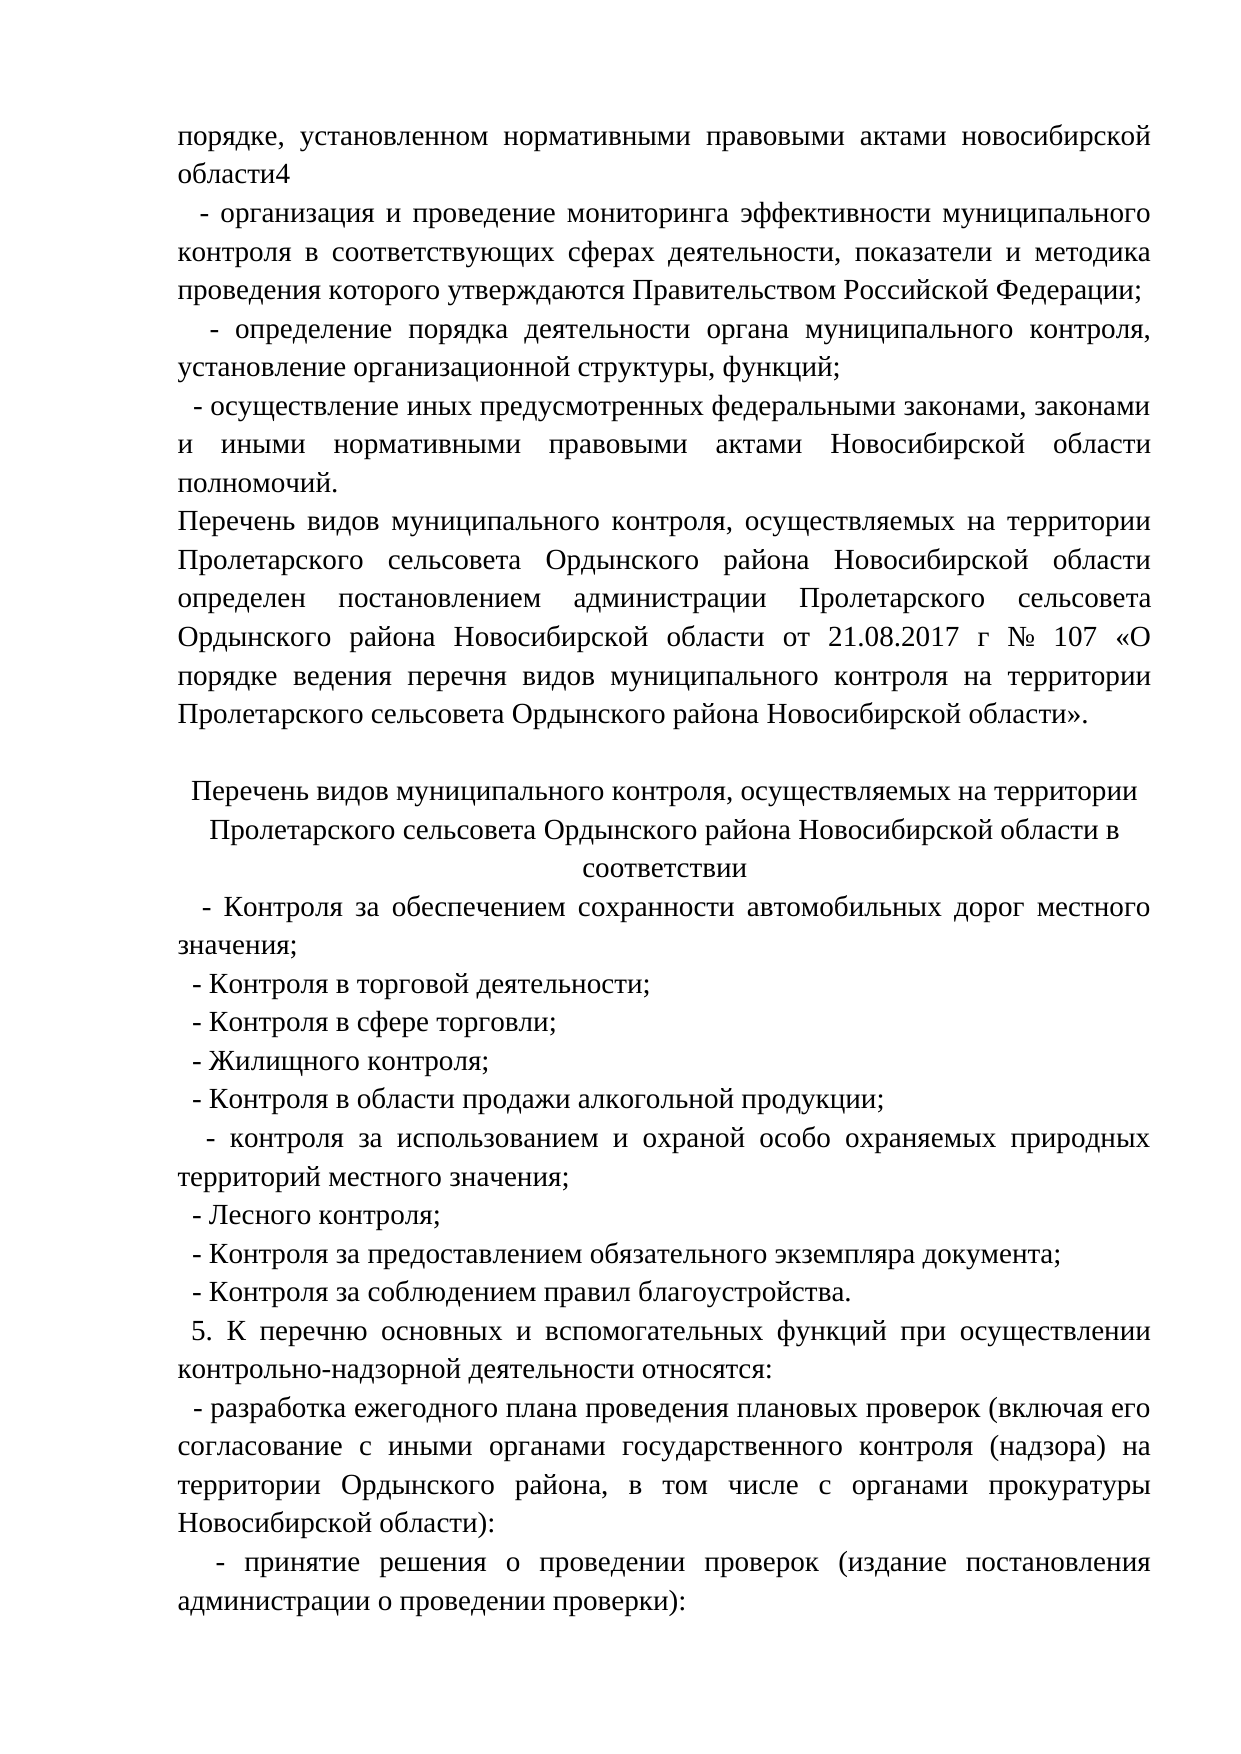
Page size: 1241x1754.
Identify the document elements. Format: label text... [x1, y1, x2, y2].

text - разработка ежегодного плана проведения плановых проверок (включая его согласование с иными органами государственного контроля (надзора) на территории Ордынского района, в том числе с органами прокуратуры Новосибирской области): [177, 1390, 1152, 1539]
text - Контроля в сфере торговли; [177, 1004, 1152, 1038]
text Перечень видов муниципального контроля, осуществляемых на территории Пролетарского сельсовета Ордынского района Новосибирской области определен постановлением администрации Пролетарского сельсовета Ордынского района Новосибирской области от 21.08.2017 г № 107 «О порядке ведения перечня видов муниципального контроля на территории Пролетарского сельсовета Ордынского района Новосибирской области». [177, 503, 1152, 730]
text - определение порядка деятельности органа муниципального контроля, установление организационной структуры, функций; [177, 311, 1152, 383]
text - осуществление иных предусмотренных федеральными законами, законами и иными нормативными правовыми актами Новосибирской области полномочий. [177, 388, 1152, 498]
text - Контроля за обеспечением сохранности автомобильных дорог местного значения; [177, 889, 1152, 961]
text - Контроля в области продажи алкогольной продукции; [177, 1082, 1152, 1115]
text 5. К перечню основных и вспомогательных функций при осуществлении контрольно-надзорной деятельности относятся: [177, 1313, 1152, 1385]
text - принятие решения о проведении проверок (издание постановления администрации о проведении проверки): [177, 1544, 1152, 1616]
text - Лесного контроля; [177, 1197, 1152, 1231]
text - Контроля за соблюдением правил благоустройства. [177, 1274, 1152, 1308]
text - Контроля в торговой деятельности; [177, 966, 1152, 999]
text - Жилищного контроля; [177, 1043, 1152, 1077]
text - контроля за использованием и охраной особо охраняемых природных территорий местного значения; [177, 1120, 1152, 1192]
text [177, 118, 1152, 190]
text Перечень видов муниципального контроля, осуществляемых на территории Пролетарского сельсовета Ордынского района Новосибирской области в соответствии [177, 773, 1152, 884]
text - Контроля за предоставлением обязательного экземпляра документа; [177, 1236, 1152, 1269]
text - организация и проведение мониторинга эффективности муниципального контроля в соответствующих сферах деятельности, показатели и методика проведения которого утверждаются Правительством Российской Федерации; [177, 195, 1152, 306]
